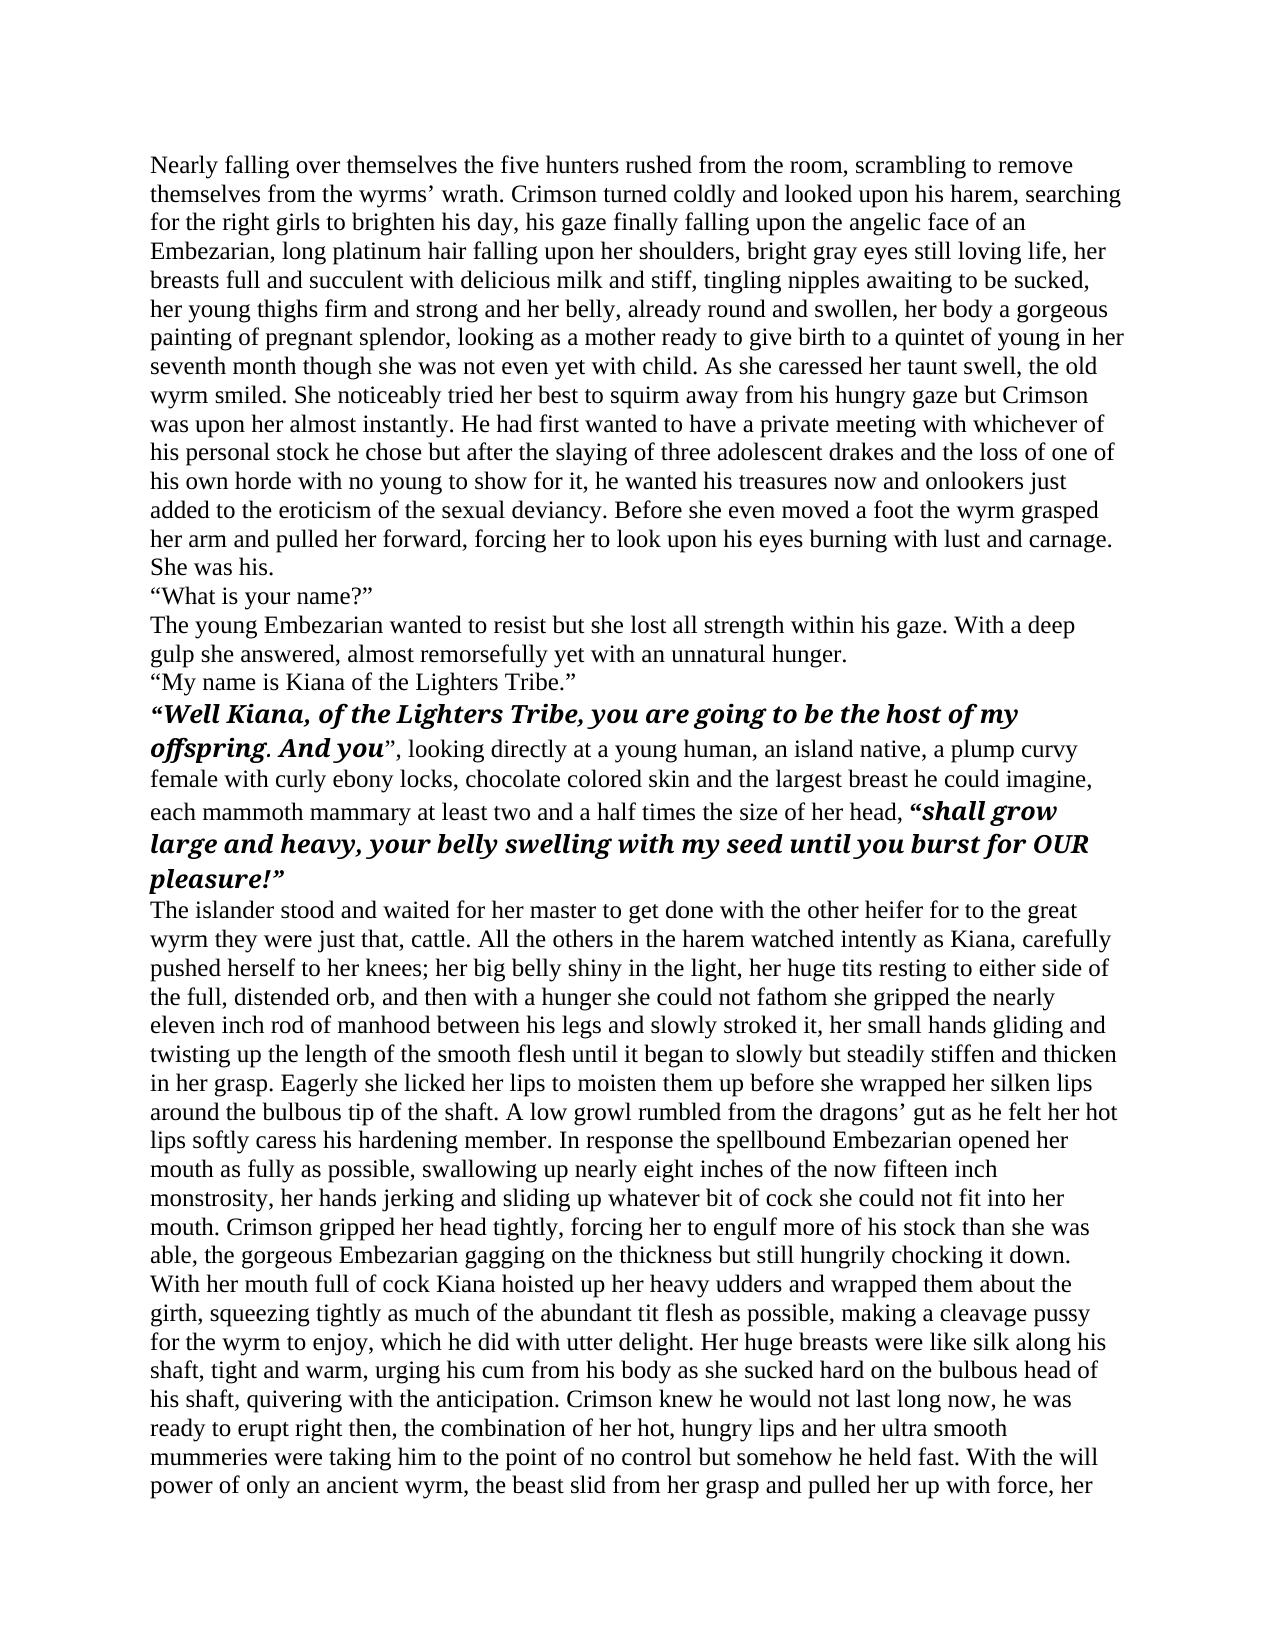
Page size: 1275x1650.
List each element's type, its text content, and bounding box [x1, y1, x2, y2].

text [150, 895, 1125, 1499]
text “My name is Kiana of the Lighters Tribe.” [150, 667, 1125, 696]
text “What is your name?” [150, 581, 1125, 610]
text Nearly falling over themselves the five hunters rushed from the room, scrambling to remove themselves from the wyrms’ wrath. Crimson turned coldly and looked upon his harem, searching for the right girls to brighten his day, his gaze finally falling upon the angelic face of an Embezarian, long platinum hair falling upon her shoulders, bright gray eyes still loving life, her breasts full and succulent with delicious milk and stiff, tingling nipples awaiting to be sucked, her young thighs firm and strong and her belly, already round and swollen, her body a gorgeous painting of pregnant splendor, looking as a mother ready to give birth to a quintet of young in her seventh month though she was not even yet with child. As she caressed her taunt swell, the old wyrm smiled. She noticeably tried her best to squirm away from his hungry gaze but Crimson was upon her almost instantly. He had first wanted to have a private meeting with whichever of his personal stock he chose but after the slaying of three adolescent drakes and the loss of one of his own horde with no young to show for it, he wanted his treasures now and onlookers just added to the eroticism of the sexual deviancy. Before she even moved a foot the wyrm grasped her arm and pulled her forward, forcing her to look upon his eyes burning with lust and carnage. She was his. [150, 150, 1125, 581]
text “Well Kiana, of the Lighters Tribe, you are going to be the host of my offspring. And you”, looking directly at a young human, an island native, a plump curvy female with curly ebony locks, chocolate colored skin and the largest breast he could imagine, each mammoth mammary at least two and a half times the size of her head, “shall grow large and heavy, your belly swelling with my seed until you burst for OUR pleasure!” [150, 696, 1125, 895]
text The young Embezarian wanted to resist but she lost all strength within his gaze. With a deep gulp she answered, almost remorsefully yet with an unnatural hunger. [150, 610, 1125, 667]
